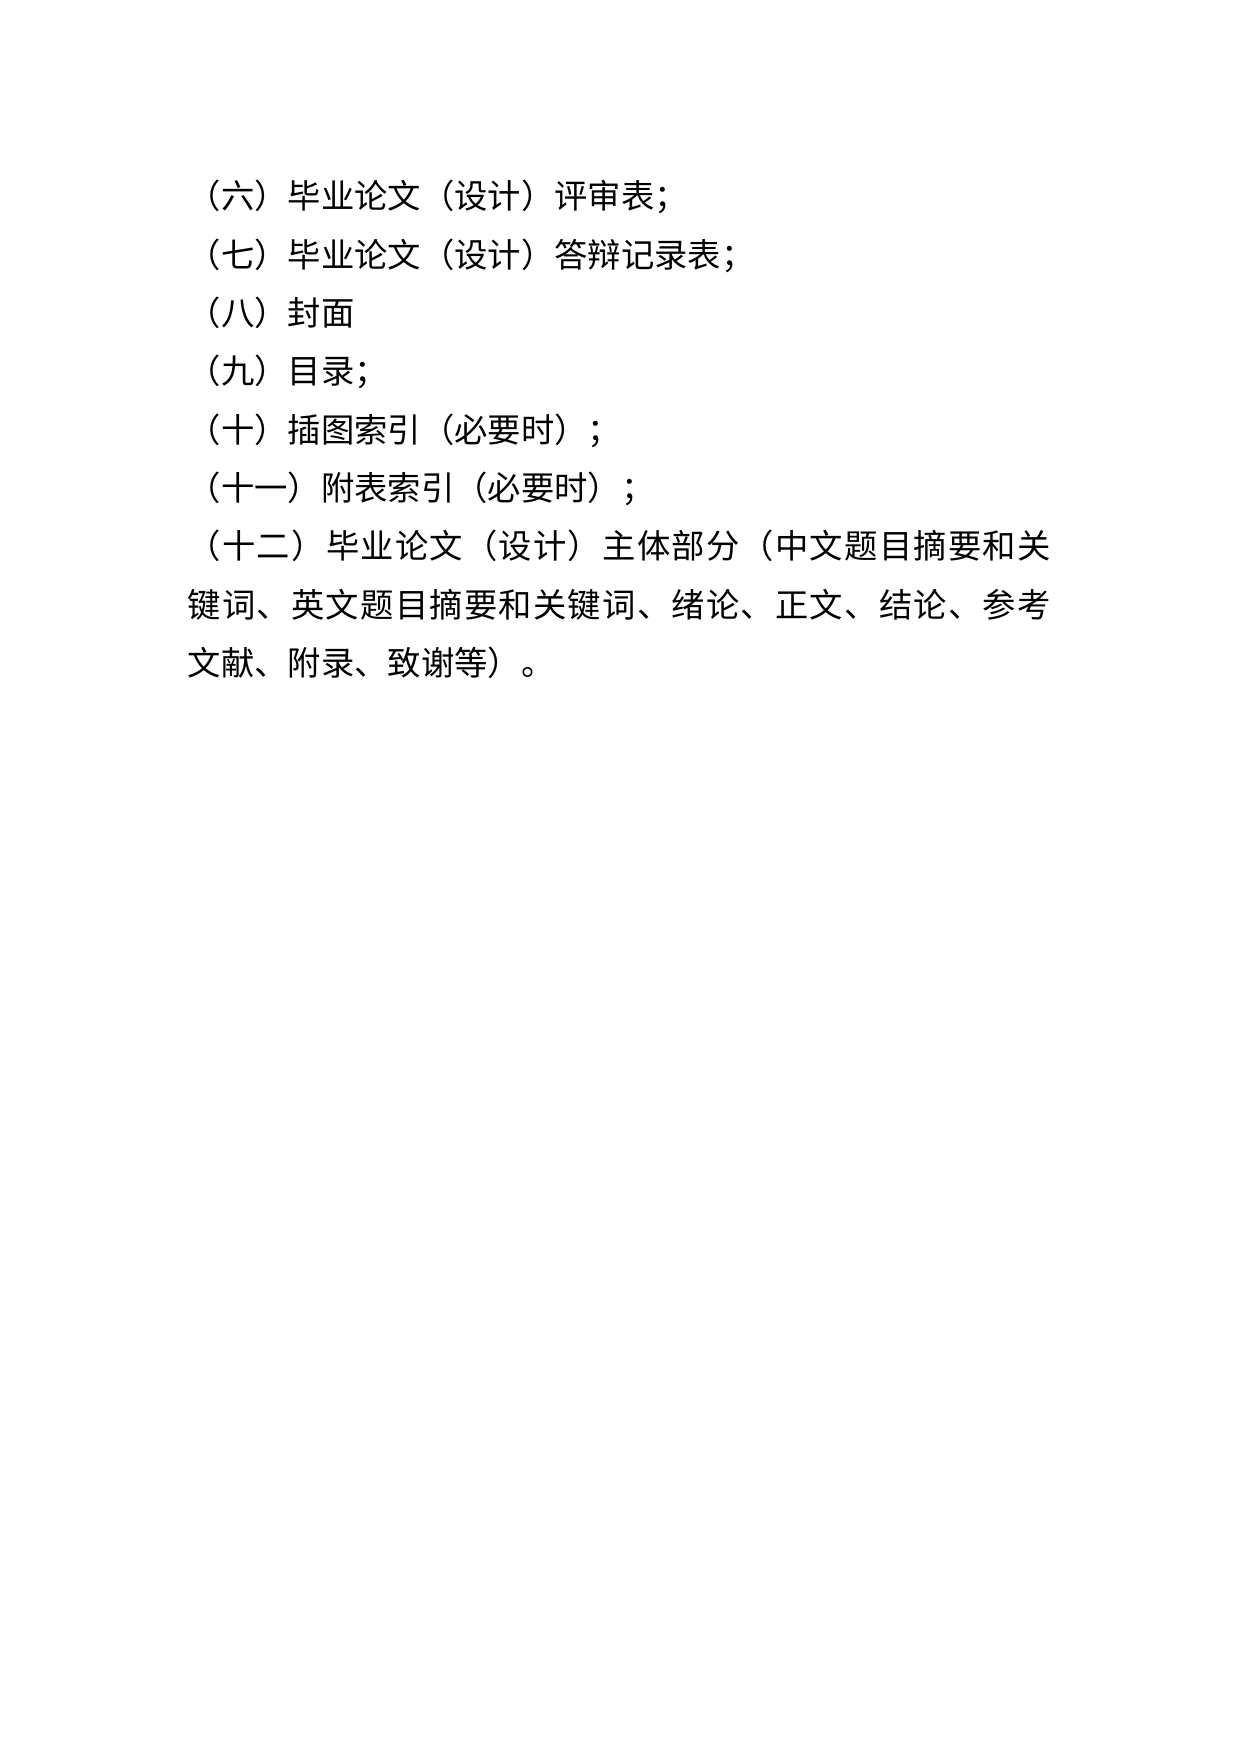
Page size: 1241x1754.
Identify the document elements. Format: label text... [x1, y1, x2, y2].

text （七）毕业论文（设计）答辩记录表； [187, 220, 1053, 279]
text （十）插图索引（必要时）； [187, 395, 1053, 454]
text （十一）附表索引（必要时）； [187, 454, 1053, 512]
text （八）封面 [187, 279, 1053, 337]
text （十二）毕业论文（设计）主体部分（中文题目摘要和关键词、英文题目摘要和关键词、绪论、正文、结论、参考文献、附录、致谢等）。 [187, 512, 1053, 687]
text （六）毕业论文（设计）评审表； [187, 162, 1053, 220]
text （九）目录； [187, 337, 1053, 395]
